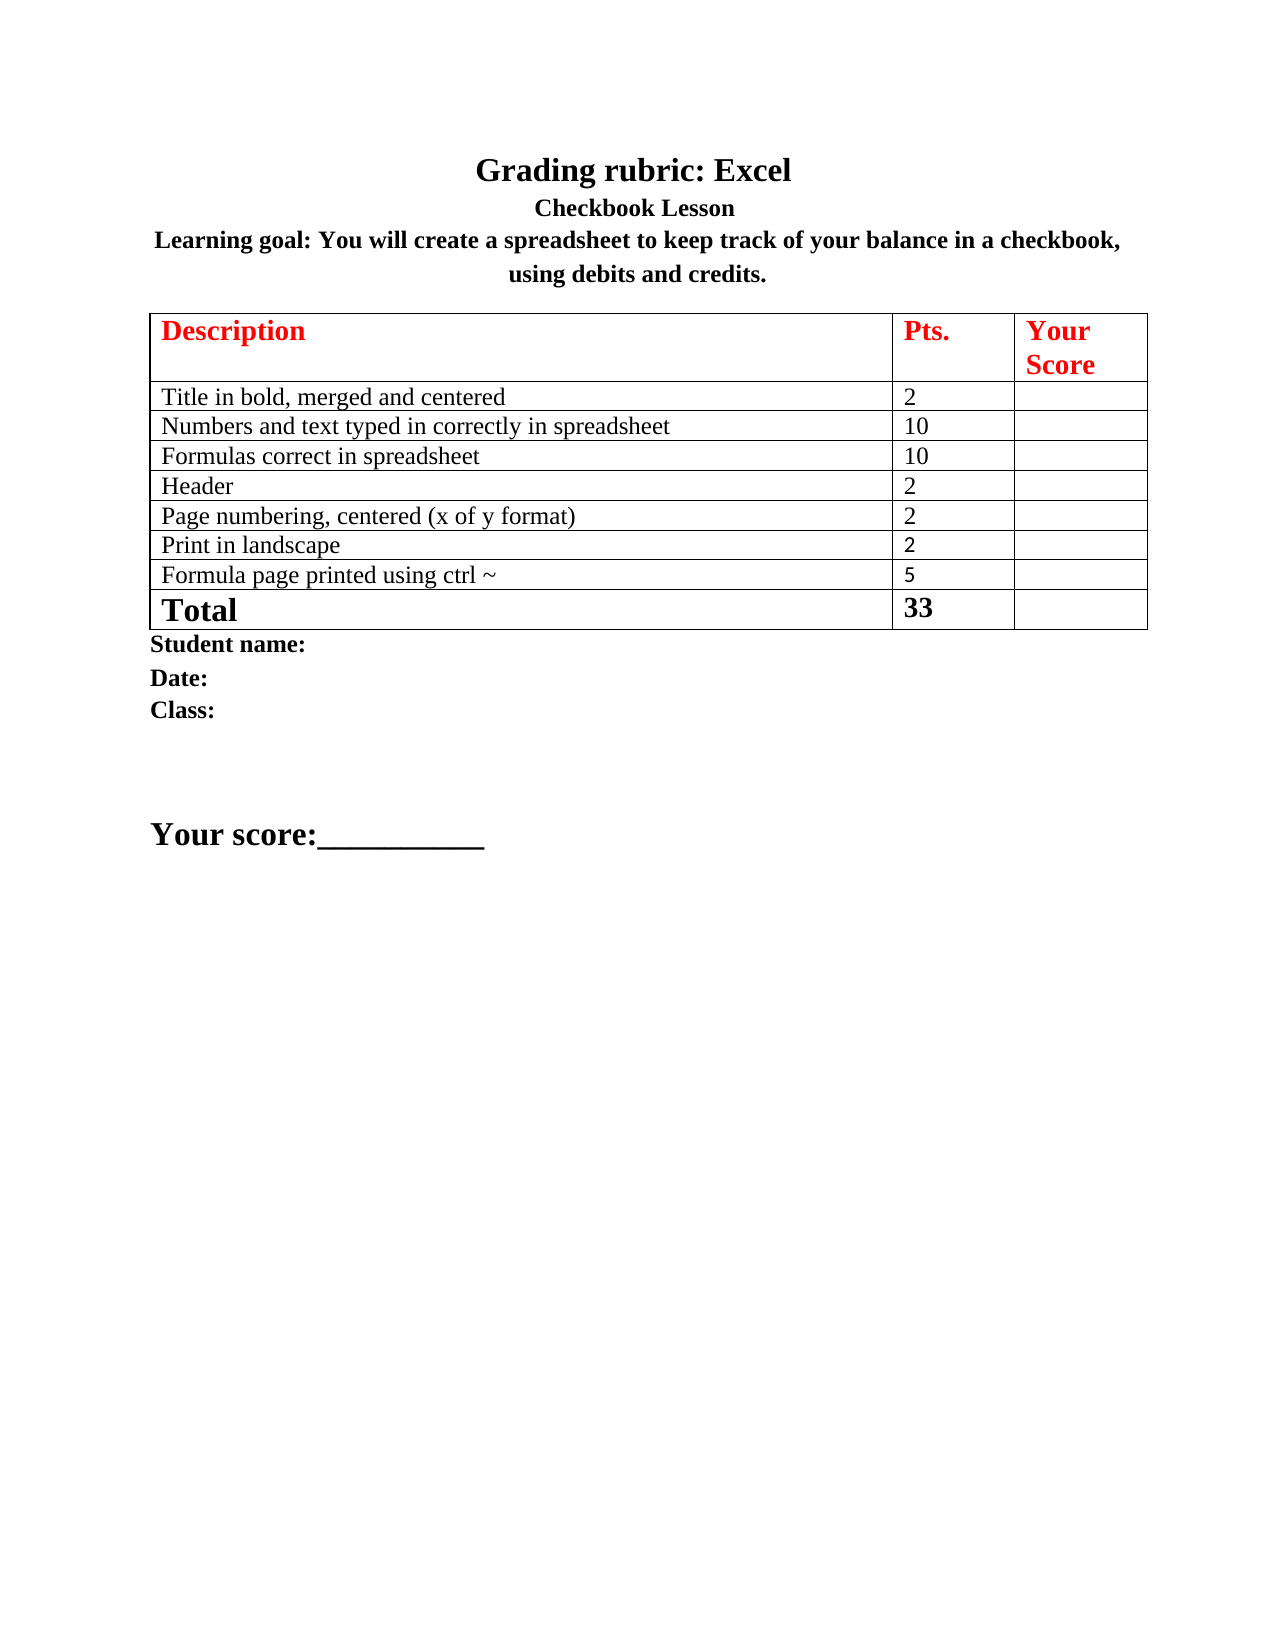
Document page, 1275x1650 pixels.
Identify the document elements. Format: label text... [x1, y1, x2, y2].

table_cell Page numbering, centered (x of y format) [151, 501, 892, 529]
table_cell Total [151, 590, 892, 628]
table_cell 33 [893, 590, 1014, 628]
table_cell [1015, 471, 1147, 500]
text Your score:__________ [150, 814, 1125, 853]
table_cell [1015, 411, 1147, 440]
table_header Pts. [893, 314, 1014, 381]
table_cell [1015, 590, 1147, 628]
text Student name: Date: Class: [150, 630, 1125, 789]
table_cell Formula page printed using ctrl ~ [151, 560, 892, 589]
table_cell [1015, 441, 1147, 470]
table_cell [1015, 382, 1147, 410]
table_cell [1015, 531, 1147, 559]
table_cell Print in landscape [151, 531, 892, 559]
table_cell Numbers and text typed in correctly in spreadsheet [151, 411, 892, 440]
table_cell 10 [893, 441, 1014, 470]
table_header Description [151, 314, 892, 381]
table_cell Formulas correct in spreadsheet [151, 441, 892, 470]
table_cell 2 [893, 531, 1014, 559]
table_cell 2 [893, 382, 1014, 410]
table_cell 2 [893, 501, 1014, 529]
text Grading rubric: Excel Checkbook Lesson Learning goal: You will create a spreadsheet to keep track of your balance in a checkbook, using debits and credits. [150, 150, 1125, 287]
table_cell 10 [893, 411, 1014, 440]
table_cell Title in bold, merged and centered [151, 382, 892, 410]
table_cell Header [151, 471, 892, 500]
table_cell [1015, 501, 1147, 529]
table_cell 2 [893, 471, 1014, 500]
table_header Your Score [1015, 314, 1147, 381]
table_cell [1015, 560, 1147, 589]
table_cell 5 [893, 560, 1014, 589]
